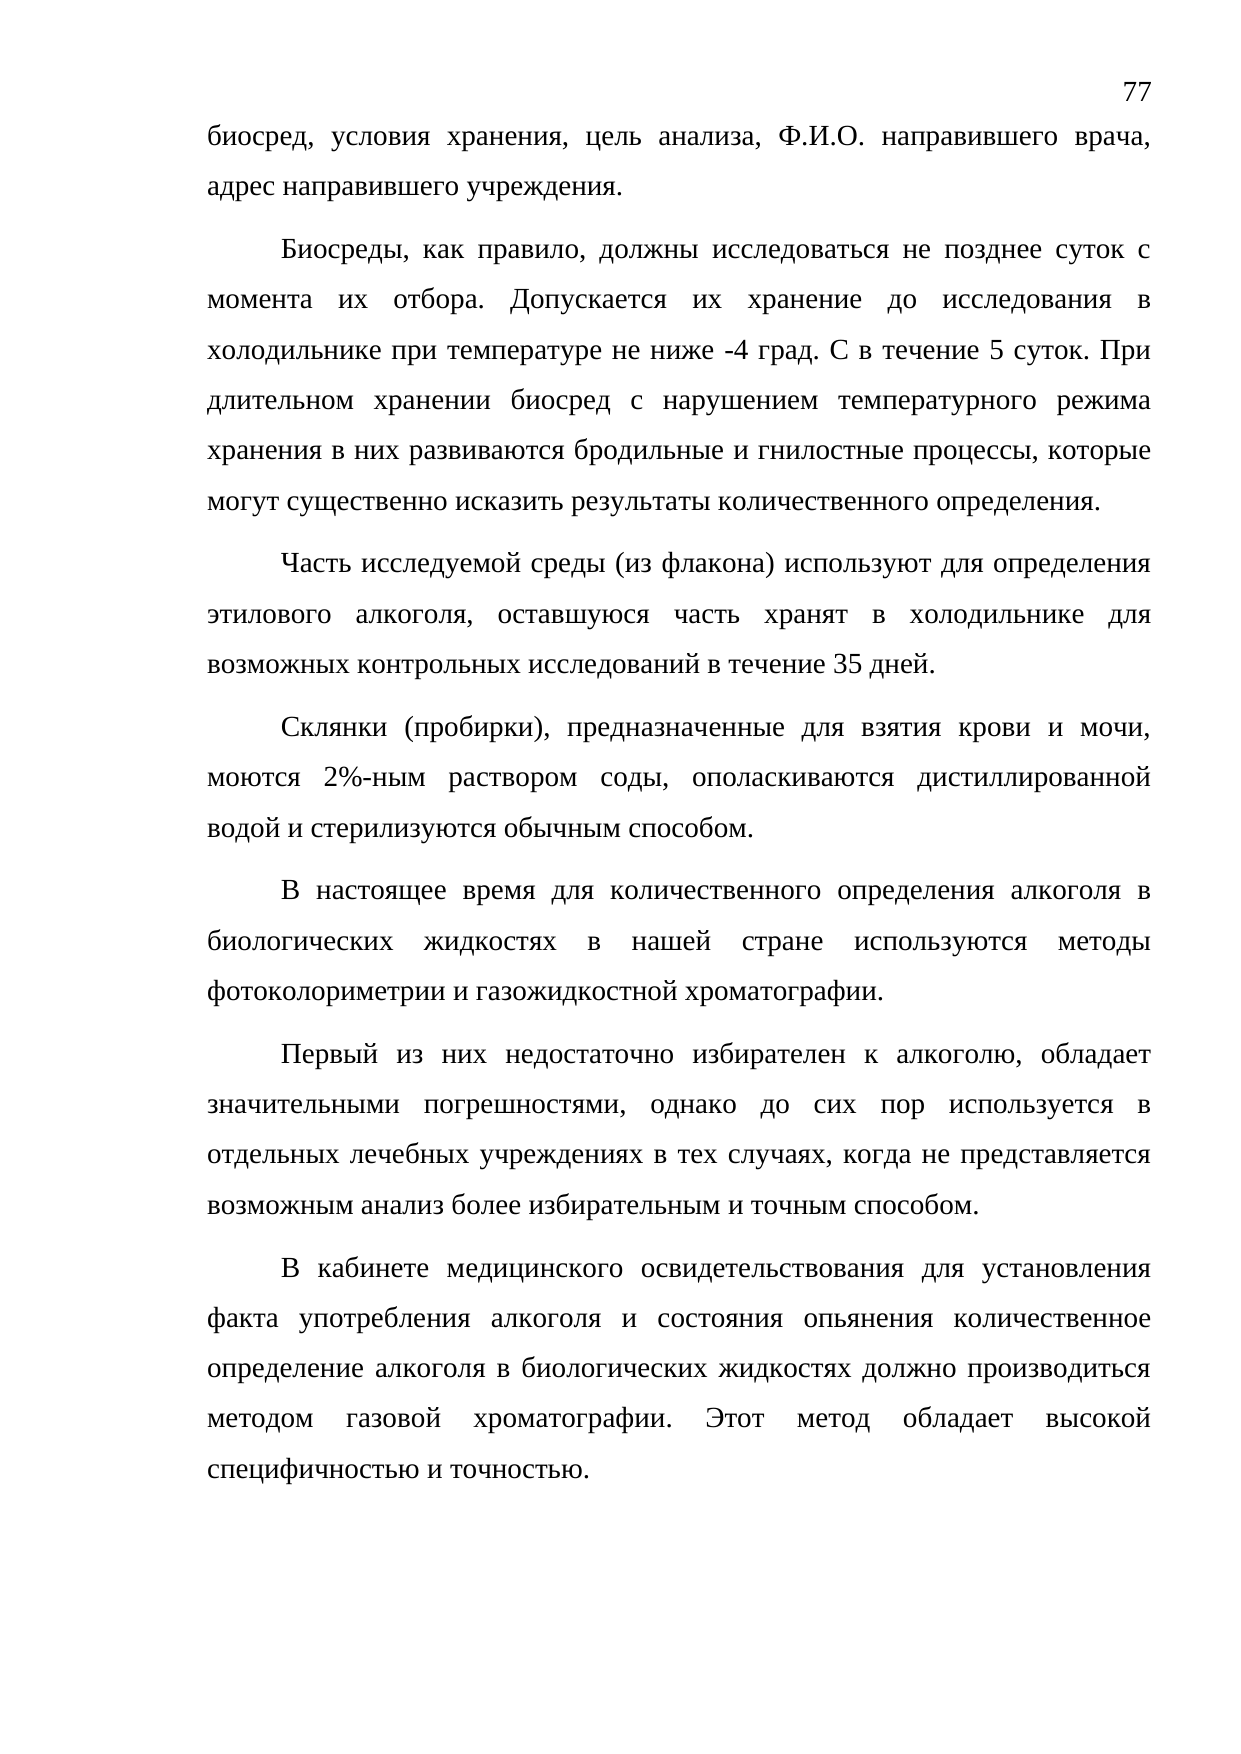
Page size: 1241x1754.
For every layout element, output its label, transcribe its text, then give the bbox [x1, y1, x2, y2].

text В кабинете медицинского освидетельствования для установления факта употребления алкоголя и состояния опьянения количественное определение алкоголя в биологических жидкостях должно производиться методом газовой хроматографии. Этот метод обладает высокой специфичностью и точностью. [207, 1250, 1152, 1484]
text Часть исследуемой среды (из флакона) используют для определения этилового алкоголя, оставшуюся часть хранят в холодильнике для возможных контрольных исследований в течение 35 дней. [207, 546, 1152, 680]
text Биосреды, как правило, должны исследоваться не позднее суток с момента их отбора. Допускается их хранение до исследования в холодильнике при температуре не ниже -4 град. С в течение 5 суток. При длительном хранении биосред с нарушением температурного режима хранения в них развиваются бродильные и гнилостные процессы, которые могут существенно исказить результаты количественного определения. [207, 231, 1152, 516]
text Склянки (пробирки), предназначенные для взятия крови и мочи, моются 2%-ным раствором соды, ополаскиваются дистиллированной водой и стерилизуются обычным способом. [207, 709, 1152, 843]
text В настоящее время для количественного определения алкоголя в биологических жидкостях в нашей стране используются методы фотоколориметрии и газожидкостной хроматографии. [207, 872, 1152, 1007]
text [207, 118, 1152, 202]
text Первый из них недостаточно избирателен к алкоголю, обладает значительными погрешностями, однако до сих пор используется в отдельных лечебных учреждениях в тех случаях, когда не представляется возможным анализ более избирательным и точным способом. [207, 1036, 1152, 1220]
